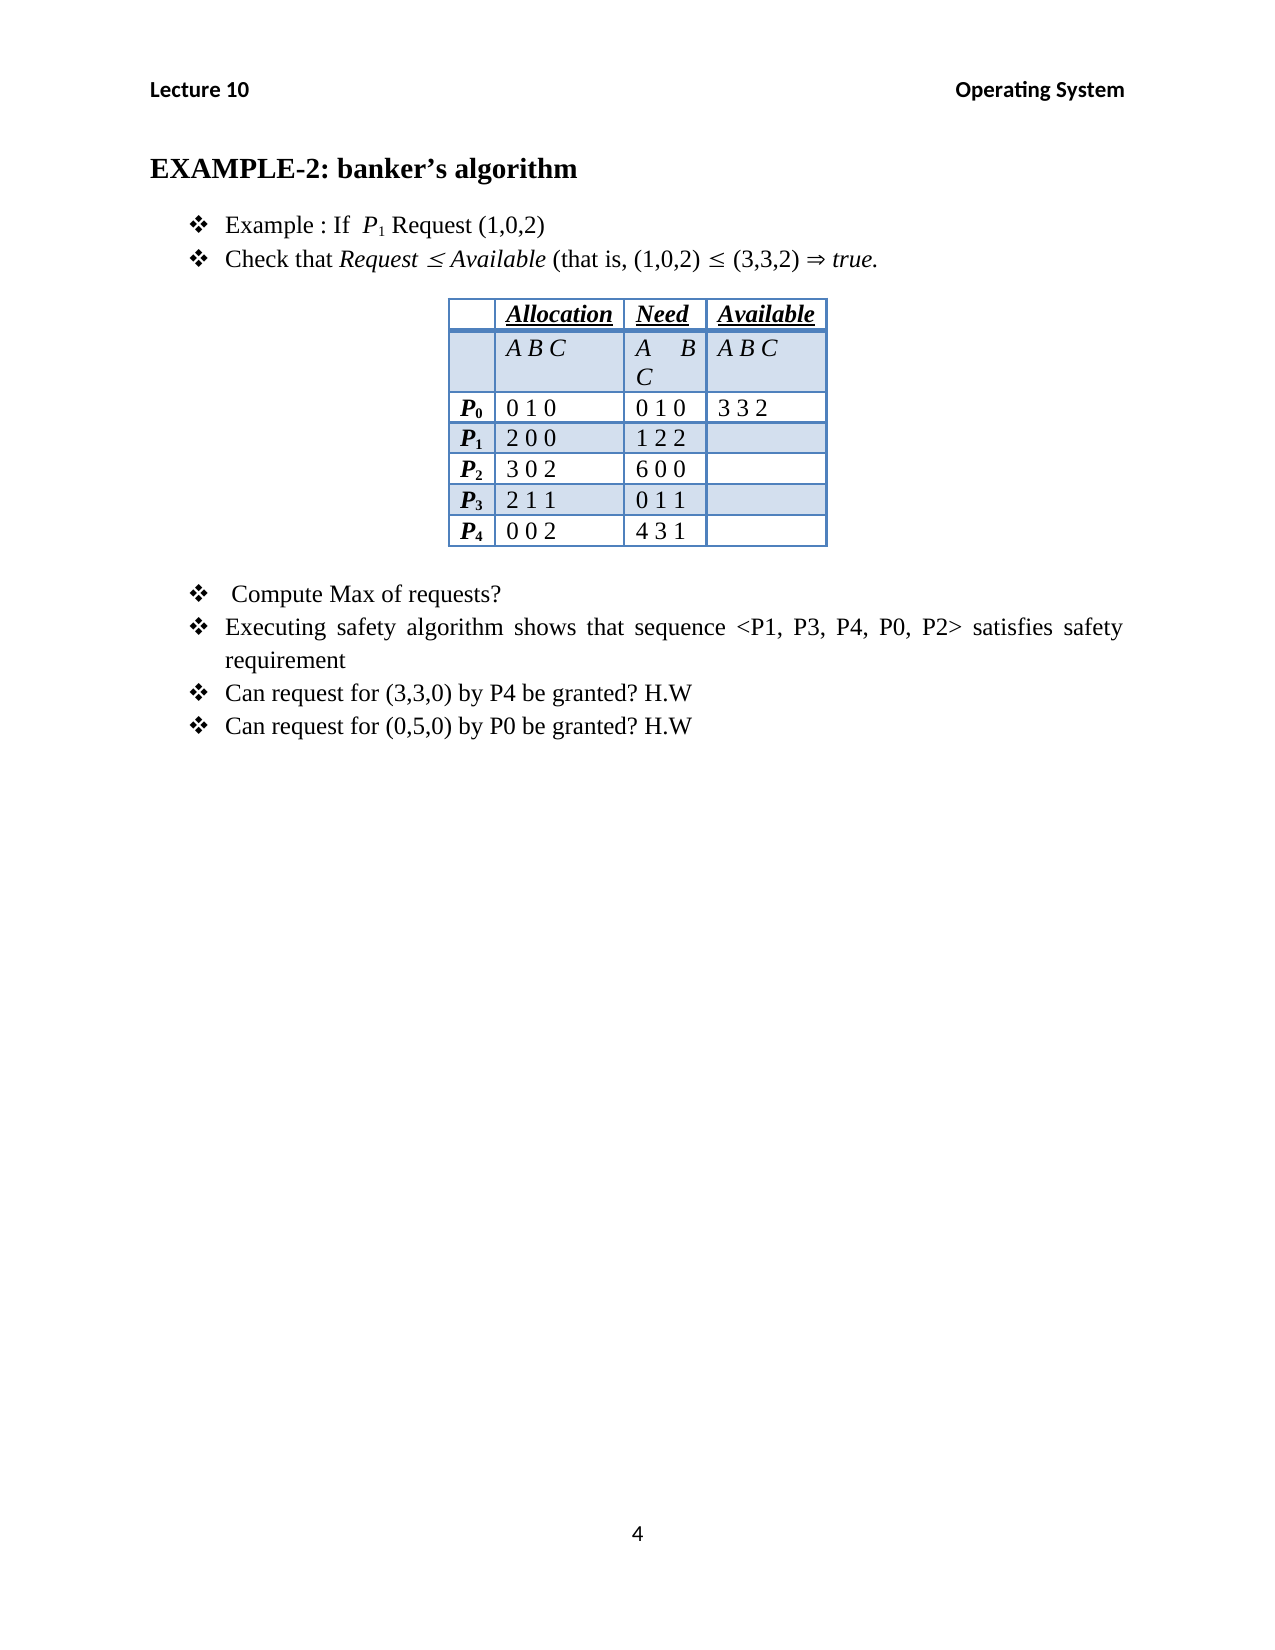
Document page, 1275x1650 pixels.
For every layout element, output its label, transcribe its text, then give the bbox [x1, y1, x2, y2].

list Check that Request Available (that is, (1,0,2) (3,3,2) true. [187, 244, 1125, 272]
list Example : If P1 Request (1,0,2) [187, 211, 1125, 239]
list Compute Max of requests? [187, 579, 1125, 608]
table_cell P1 [450, 424, 494, 452]
table_cell A B C [625, 333, 705, 391]
table_header Allocation [496, 300, 623, 328]
table_cell 2 0 0 [496, 424, 623, 452]
table_cell [450, 333, 494, 391]
table_cell 3 0 2 [496, 454, 623, 483]
table_cell 0 1 1 [625, 485, 705, 514]
table_cell 3 3 2 [708, 393, 825, 421]
table_cell A B C [496, 333, 623, 391]
table_cell 1 2 2 [625, 424, 705, 452]
table_header Available [708, 300, 825, 328]
table_cell 6 0 0 [625, 454, 705, 483]
table_cell P4 [450, 516, 494, 545]
list Can request for (3,3,0) by P4 be granted? H.W [187, 678, 1125, 707]
table_cell A B C [708, 333, 825, 391]
table_cell [708, 516, 825, 545]
table_cell [708, 424, 825, 452]
table_header [450, 300, 494, 328]
list Can request for (0,5,0) by P0 be granted? H.W [187, 711, 1125, 740]
table_cell 4 3 1 [625, 516, 705, 545]
table_cell 0 1 0 [625, 393, 705, 421]
table_cell 0 0 2 [496, 516, 623, 545]
table_cell 0 1 0 [496, 393, 623, 421]
table_cell [708, 485, 825, 514]
table_cell P2 [450, 454, 494, 483]
text EXAMPLE-2: banker’s algorithm [150, 151, 1125, 185]
list Executing safety algorithm shows that sequence <P1, P3, P4, P0, P2> satisfies safety requirement [187, 612, 1125, 674]
table_cell P0 [450, 393, 494, 421]
table_header Need [625, 300, 705, 328]
table_cell P3 [450, 485, 494, 514]
table_cell [708, 454, 825, 483]
table_cell 2 1 1 [496, 485, 623, 514]
